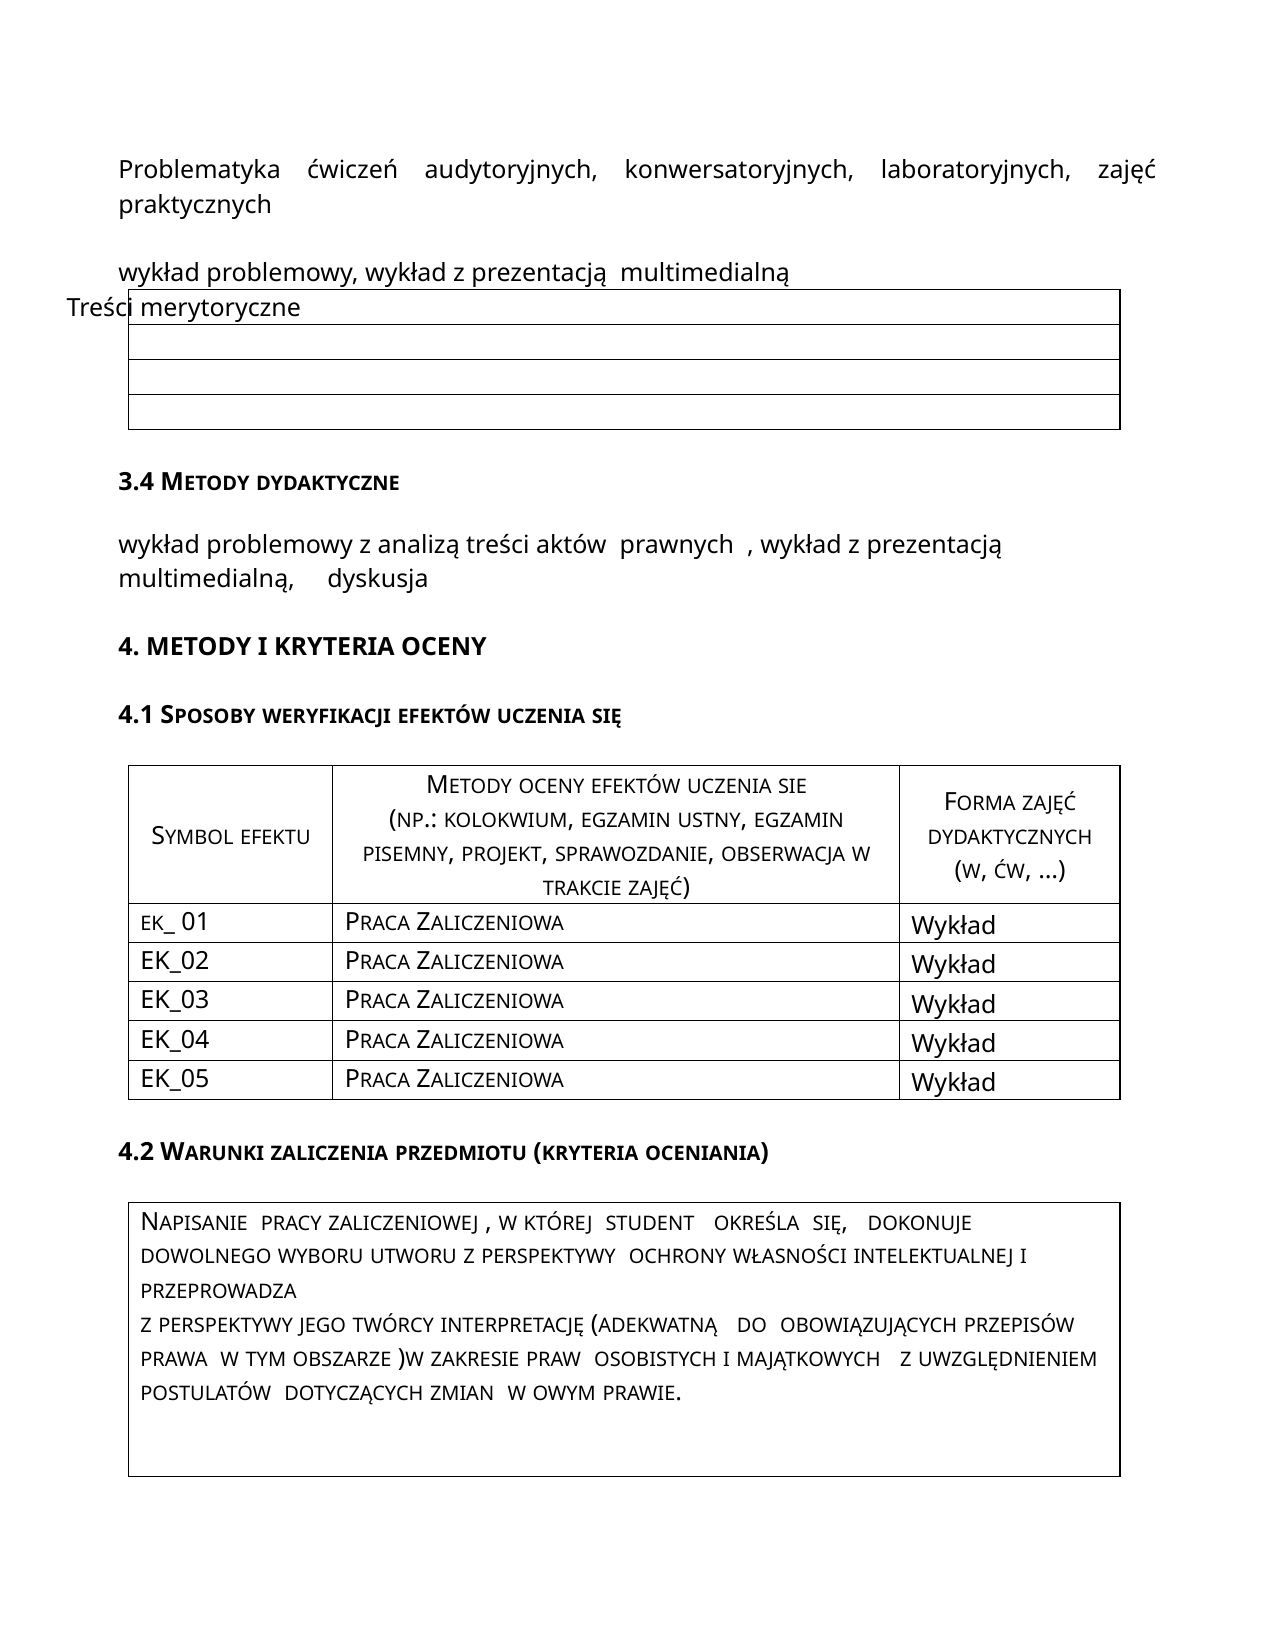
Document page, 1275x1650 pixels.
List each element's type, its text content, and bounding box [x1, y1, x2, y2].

table_header Treści merytoryczne [129, 290, 1119, 323]
list wykład problemowy, wykład z prezentacją multimedialną [118, 254, 1157, 288]
table_cell Wykład [900, 943, 1119, 981]
table_cell Praca Zaliczeniowa [333, 1061, 899, 1099]
table_cell Wykład [900, 982, 1119, 1020]
table_cell Wykład [900, 904, 1119, 942]
table_cell Wykład [900, 1021, 1119, 1059]
table_cell [129, 360, 1119, 394]
table_cell EK_04 [129, 1021, 332, 1059]
list Problematyka ćwiczeń audytoryjnych, konwersatoryjnych, laboratoryjnych, zajęć praktycznych [118, 152, 1157, 220]
text 3.4 Metody dydaktyczne [118, 464, 1157, 498]
table_cell EK_05 [129, 1061, 332, 1099]
table_header Forma zajęć dydaktycznych (w, ćw, …) [900, 766, 1119, 902]
table_cell [129, 395, 1119, 429]
table_cell Praca Zaliczeniowa [333, 904, 899, 942]
table_cell ek_ 01 [129, 904, 332, 942]
table_cell Praca Zaliczeniowa [333, 943, 899, 981]
table_header Symbol efektu [129, 766, 332, 902]
text 4. METODY I KRYTERIA OCENY [118, 629, 1157, 663]
table_cell [129, 325, 1119, 359]
table_header Napisanie pracy zaliczeniowej , w której student określa się, dokonuje dowolnego wyboru utworu z perspektywy ochrony własności intelektualnej i przeprowadza z perspektywy jego twórcy interpretację (adekwatną do obowiązujących przepisów prawa w tym obszarze )w zakresie praw osobistych i majątkowych z uwzględnieniem postulatów dotyczących zmian w owym prawie. [129, 1203, 1119, 1476]
table_cell Praca Zaliczeniowa [333, 982, 899, 1020]
list wykład problemowy z analizą treści aktów prawnych , wykład z prezentacją multimedialną, dyskusja [118, 527, 1157, 595]
text 4.2 Warunki zaliczenia przedmiotu (kryteria oceniania) [118, 1134, 1157, 1168]
table_cell EK_03 [129, 982, 332, 1020]
table_cell Praca Zaliczeniowa [333, 1021, 899, 1059]
text 4.1 Sposoby weryfikacji efektów uczenia się [118, 697, 1157, 731]
table_header Metody oceny efektów uczenia sie (np.: kolokwium, egzamin ustny, egzamin pisemny, projekt, sprawozdanie, obserwacja w trakcie zajęć) [333, 766, 899, 902]
table_cell Wykład [900, 1061, 1119, 1099]
table_cell EK_02 [129, 943, 332, 981]
